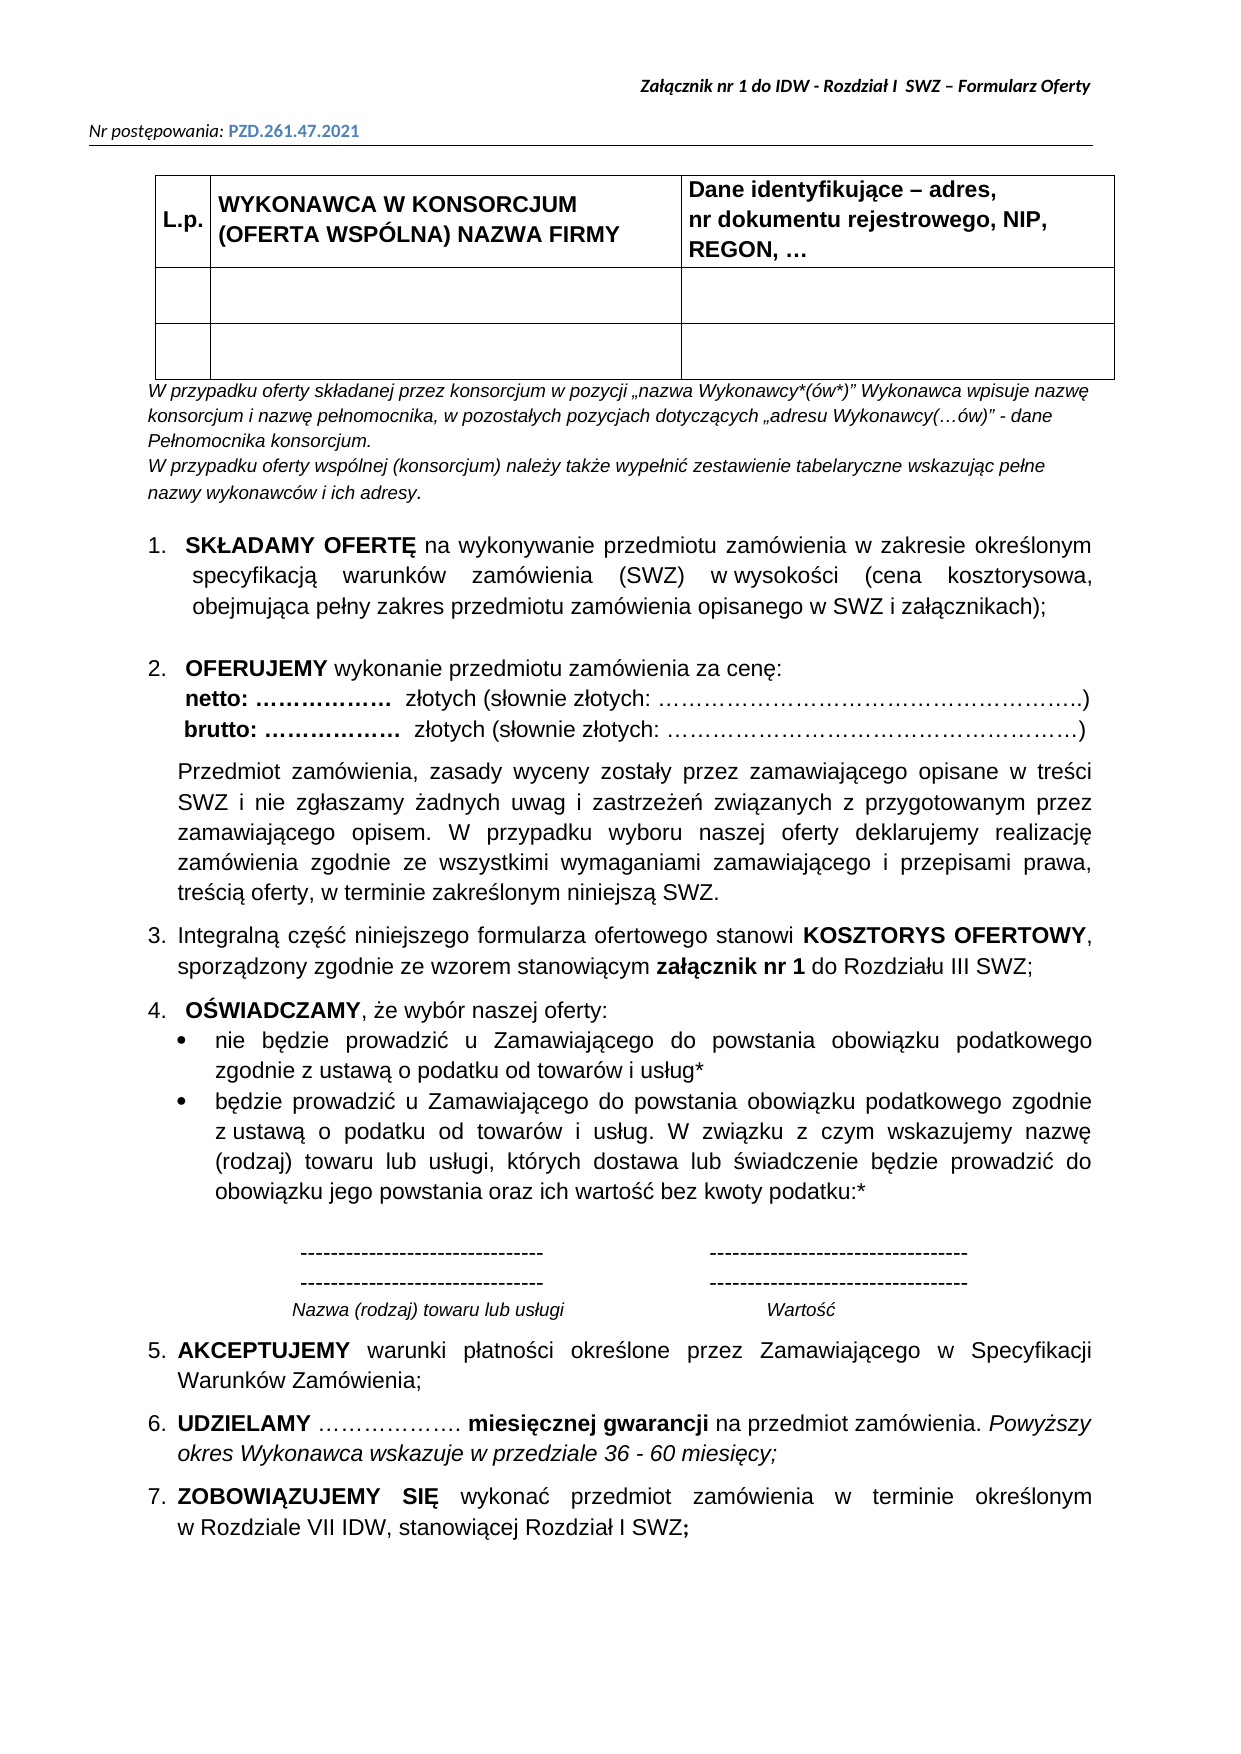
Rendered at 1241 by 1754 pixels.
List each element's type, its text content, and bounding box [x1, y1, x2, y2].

list Integralną część niniejszego formularza ofertowego stanowi KOSZTORYS OFERTOWY, sporządzony zgodnie ze wzorem stanowiącym załącznik nr 1 do Rozdziału III SWZ; [148, 922, 1093, 980]
table_cell [211, 268, 681, 322]
list nie będzie prowadzić u Zamawiającego do powstania obowiązku podatkowego zgodnie z ustawą o podatku od towarów i usług* [177, 1027, 1093, 1084]
list ZOBOWIĄZUJEMY SIĘ wykonać przedmiot zamówienia w terminie określonym w Rozdziale VII IDW, stanowiącej Rozdział I SWZ; [148, 1483, 1093, 1541]
text Nazwa (rodzaj) towaru lub usługi Wartość [177, 1299, 1093, 1321]
list OFERUJEMY wykonanie przedmiotu zamówienia za cenę: [148, 655, 1093, 681]
table_cell [156, 268, 210, 322]
table_header WYKONAWCA W KONSORCJUM (OFERTA WSPÓLNA) NAZWA FIRMY [211, 176, 681, 267]
table_cell [682, 268, 1114, 322]
text -------------------------------- ---------------------------------- [177, 1239, 1093, 1265]
list SKŁADAMY OFERTĘ na wykonywanie przedmiotu zamówienia w zakresie określonym specyfikacją warunków zamówienia (SWZ) w wysokości (cena kosztorysowa, obejmująca pełny zakres przedmiotu zamówienia opisanego w SWZ i załącznikach); [148, 532, 1093, 619]
text Przedmiot zamówienia, zasady wyceny zostały przez zamawiającego opisane w treści SWZ i nie zgłaszamy żadnych uwag i zastrzeżeń związanych z przygotowanym przez zamawiającego opisem. W przypadku wyboru naszej oferty deklarujemy realizację zamówienia zgodnie ze wszystkimi wymaganiami zamawiającego i przepisami prawa, treścią oferty, w terminie zakreślonym niniejszą SWZ. [177, 758, 1093, 905]
table_header L.p. [156, 176, 210, 267]
text -------------------------------- ---------------------------------- [177, 1269, 1093, 1295]
text brutto: ……………… złotych (słownie złotych: ………………………………………………) [177, 716, 1093, 742]
list AKCEPTUJEMY warunki płatności określone przez Zamawiającego w Specyfikacji Warunków Zamówienia; [148, 1337, 1093, 1393]
text netto: ……………… złotych (słownie złotych: ………………………………………………..) [148, 685, 1093, 712]
list UDZIELAMY ………………. miesięcznej gwarancji na przedmiot zamówienia. Powyższy okres Wykonawca wskazuje w przedziale 36 - 60 miesięcy; [148, 1410, 1093, 1466]
table_header Dane identyfikujące – adres, nr dokumentu rejestrowego, NIP, REGON, … [682, 176, 1114, 267]
text W przypadku oferty wspólnej (konsorcjum) należy także wypełnić zestawienie tabelaryczne wskazując pełne nazwy wykonawców i ich adresy. [148, 455, 1093, 504]
table_cell [156, 324, 210, 379]
text W przypadku oferty składanej przez konsorcjum w pozycji „nazwa Wykonawcy*(ów*)” Wykonawca wpisuje nazwę konsorcjum i nazwę pełnomocnika, w pozostałych pozycjach dotyczących „adresu Wykonawcy(…ów)” - dane Pełnomocnika konsorcjum. [148, 380, 1093, 451]
table_cell [211, 324, 681, 379]
table_cell [682, 324, 1114, 379]
list będzie prowadzić u Zamawiającego do powstania obowiązku podatkowego zgodnie z ustawą o podatku od towarów i usług. W związku z czym wskazujemy nazwę (rodzaj) towaru lub usługi, których dostawa lub świadczenie będzie prowadzić do obowiązku jego powstania oraz ich wartość bez kwoty podatku:* [177, 1088, 1093, 1204]
list OŚWIADCZAMY, że wybór naszej oferty: [148, 997, 1093, 1023]
